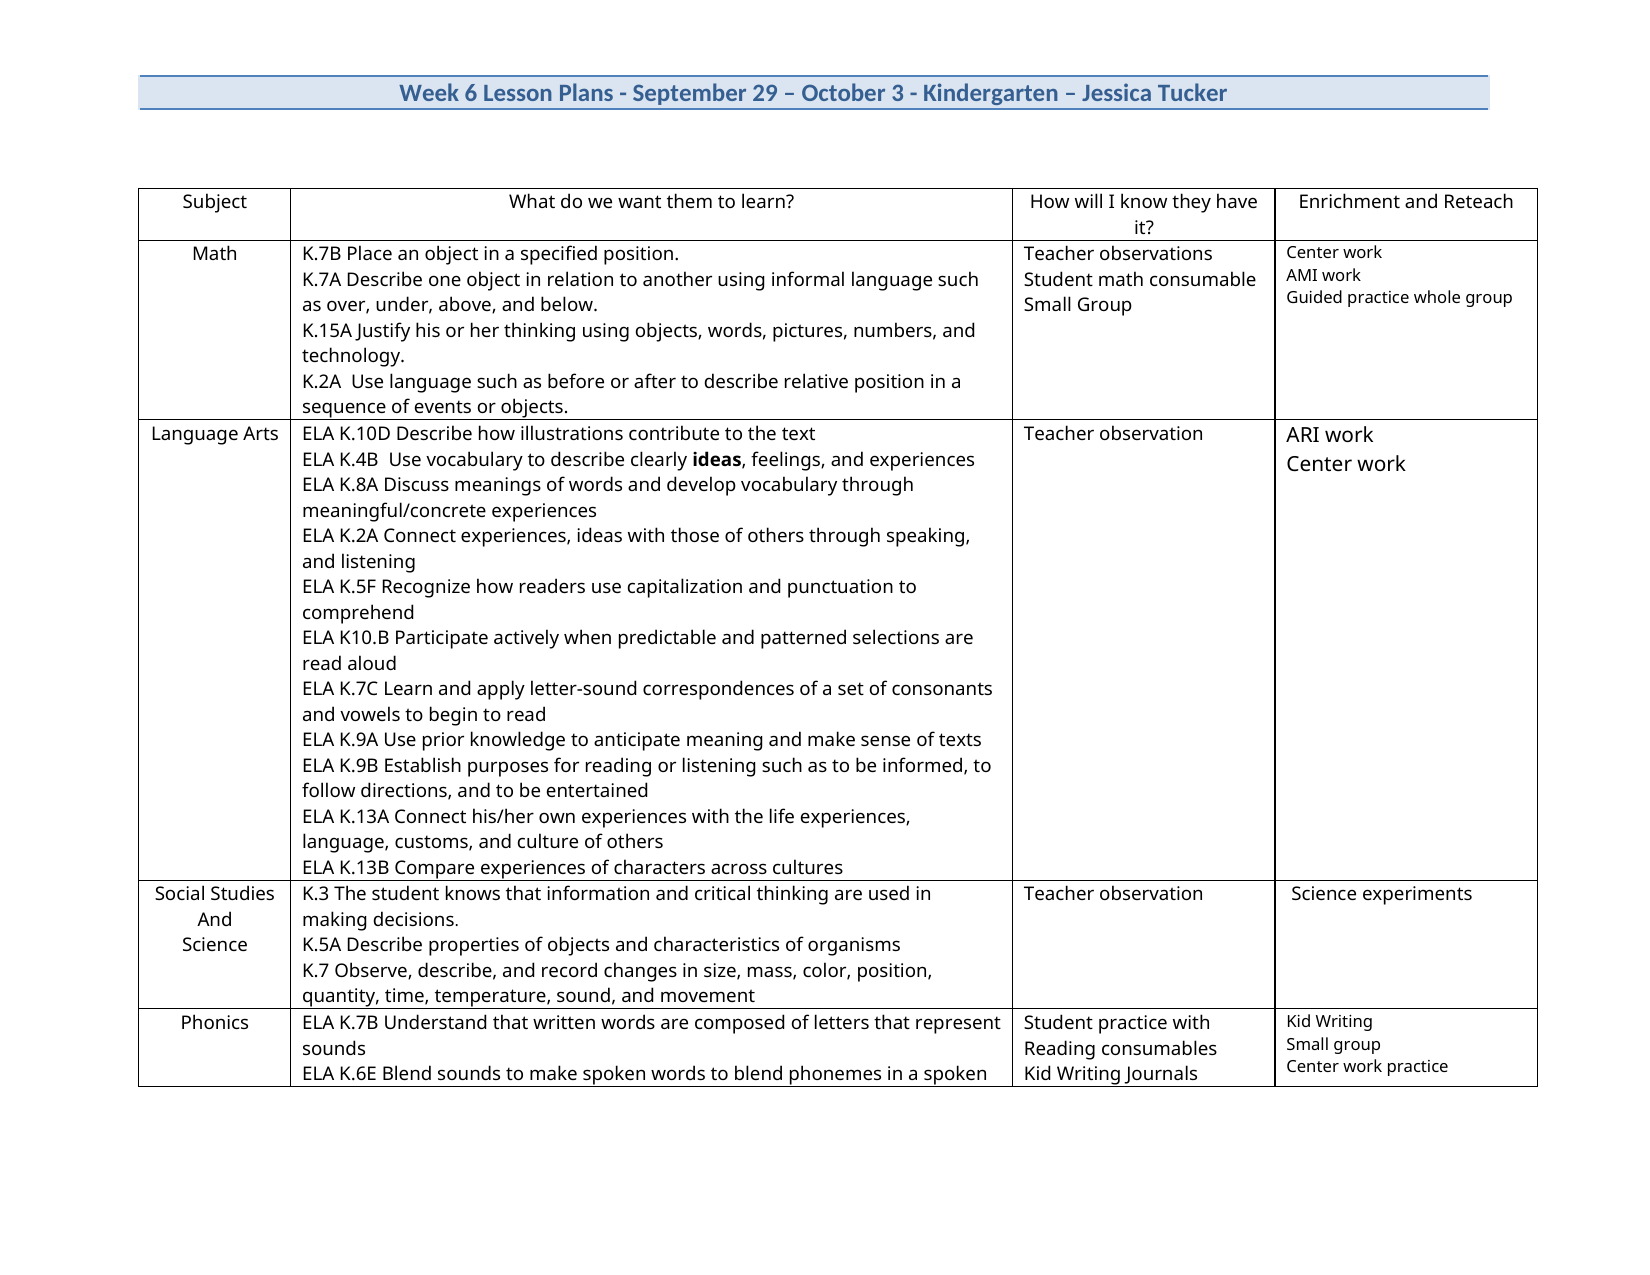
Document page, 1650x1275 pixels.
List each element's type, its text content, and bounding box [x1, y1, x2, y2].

table_header Subject [139, 189, 290, 239]
table_cell K.3 The student knows that information and critical thinking are used in making decisions. K.5A Describe properties of objects and characteristics of organisms K.7 Observe, describe, and record changes in size, mass, color, position, quantity, time, temperature, sound, and movement [291, 881, 1012, 1008]
table_cell Language Arts [139, 420, 290, 880]
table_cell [1276, 1009, 1537, 1086]
table_cell Center work AMI work Guided practice whole group [1276, 241, 1537, 419]
table_cell Science experiments [1276, 881, 1537, 1008]
table_header How will I know they have it? [1013, 189, 1274, 239]
table_cell K.7B Place an object in a specified position. K.7A Describe one object in relation to another using informal language such as over, under, above, and below. K.15A Justify his or her thinking using objects, words, pictures, numbers, and technology. K.2A Use language such as before or after to describe relative position in a sequence of events or objects. [291, 241, 1012, 419]
table_cell Math [139, 241, 290, 419]
table_cell Teacher observation [1013, 420, 1274, 880]
table_cell Social Studies And Science [139, 881, 290, 1008]
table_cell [1013, 1009, 1274, 1086]
table_cell Teacher observations Student math consumable Small Group [1013, 241, 1274, 419]
table_cell Phonics [139, 1009, 290, 1086]
table_cell ELA K.10D Describe how illustrations contribute to the text ELA K.4B Use vocabulary to describe clearly ideas, feelings, and experiences ELA K.8A Discuss meanings of words and develop vocabulary through meaningful/concrete experiences ELA K.2A Connect experiences, ideas with those of others through speaking, and listening ELA K.5F Recognize how readers use capitalization and punctuation to comprehend ELA K10.B Participate actively when predictable and patterned selections are read aloud ELA K.7C Learn and apply letter-sound correspondences of a set of consonants and vowels to begin to read ELA K.9A Use prior knowledge to anticipate meaning and make sense of texts ELA K.9B Establish purposes for reading or listening such as to be informed, to follow directions, and to be entertained ELA K.13A Connect his/her own experiences with the life experiences, language, customs, and culture of others ELA K.13B Compare experiences of characters across cultures [291, 420, 1012, 880]
table_cell Teacher observation [1013, 881, 1274, 1008]
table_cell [291, 1009, 1012, 1086]
table_header Enrichment and Reteach [1276, 189, 1537, 239]
table_cell ARI work Center work [1276, 420, 1537, 880]
table_header What do we want them to learn? [291, 189, 1012, 239]
